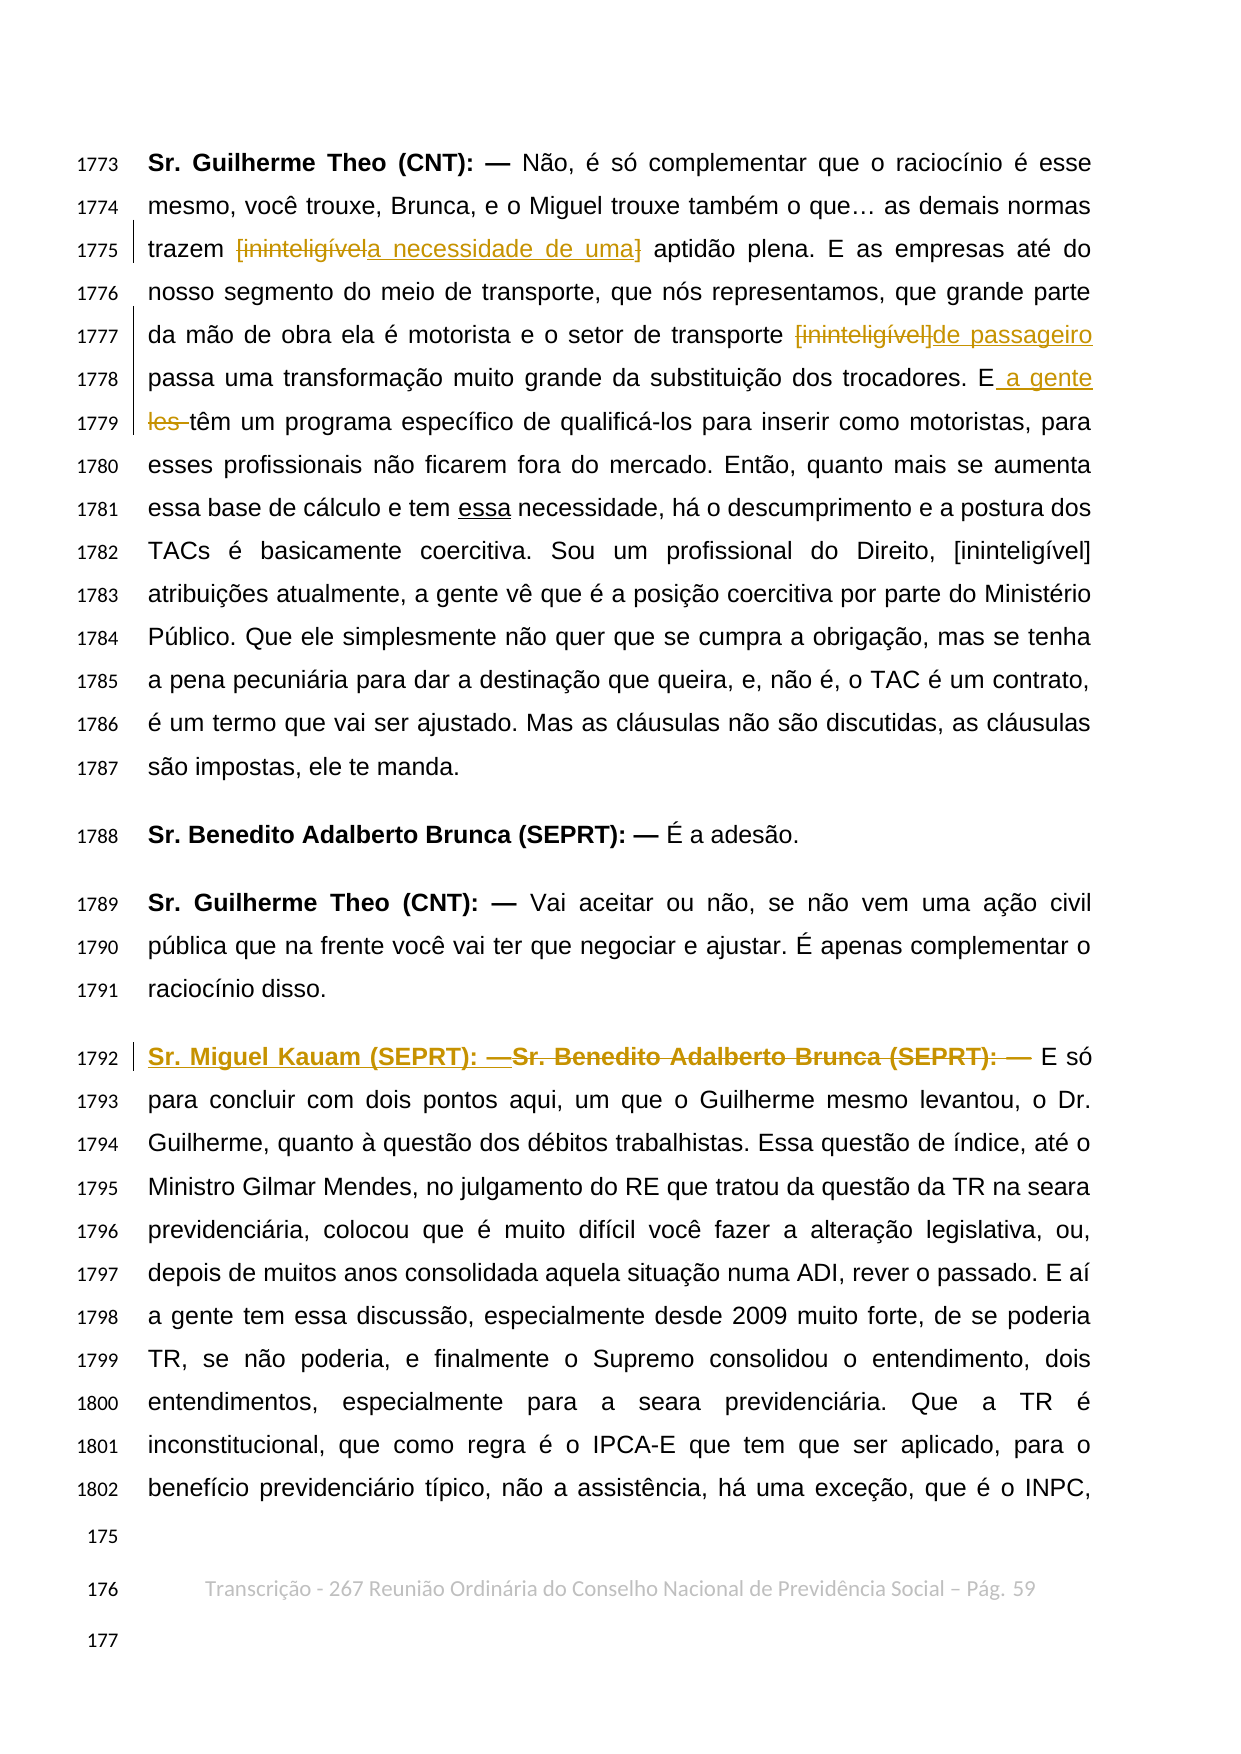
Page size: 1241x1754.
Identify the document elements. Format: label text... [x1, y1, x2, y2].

text Sr. Guilherme Theo (CNT): — Não, é só complementar que o raciocínio é esse mesmo, você trouxe, Brunca, e o Miguel trouxe também o que… as demais normas trazem aptidão plena. E as empresas até do nosso segmento do meio de transporte, que nós representamos, que grande parte da mão de obra ela é motorista e o setor de transporte passa uma transformação muito grande da substituição dos trocadores. Etêm um programa específico de qualificá-los para inserir como motoristas, para esses profissionais não ficarem fora do mercado. Então, quanto mais se aumenta essa base de cálculo e tem essa necessidade, há o descumprimento e a postura dos TACs é basicamente coercitiva. Sou um profissional do Direito, [ininteligível] atribuições atualmente, a gente vê que é a posição coercitiva por parte do Ministério Público. Que ele simplesmente não quer que se cumpra a obrigação, mas se tenha a pena pecuniária para dar a destinação que queira, e, não é, o TAC é um contrato, é um termo que vai ser ajustado. Mas as cláusulas não são discutidas, as cláusulas são impostas, ele te manda. [148, 148, 1092, 780]
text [148, 1042, 1092, 1502]
text Sr. Guilherme Theo (CNT): — Vai aceitar ou não, se não vem uma ação civil pública que na frente você vai ter que negociar e ajustar. É apenas complementar o raciocínio disso. [148, 888, 1092, 1003]
text Sr. Benedito Adalberto Brunca (SEPRT): — É a adesão. [148, 819, 1092, 848]
